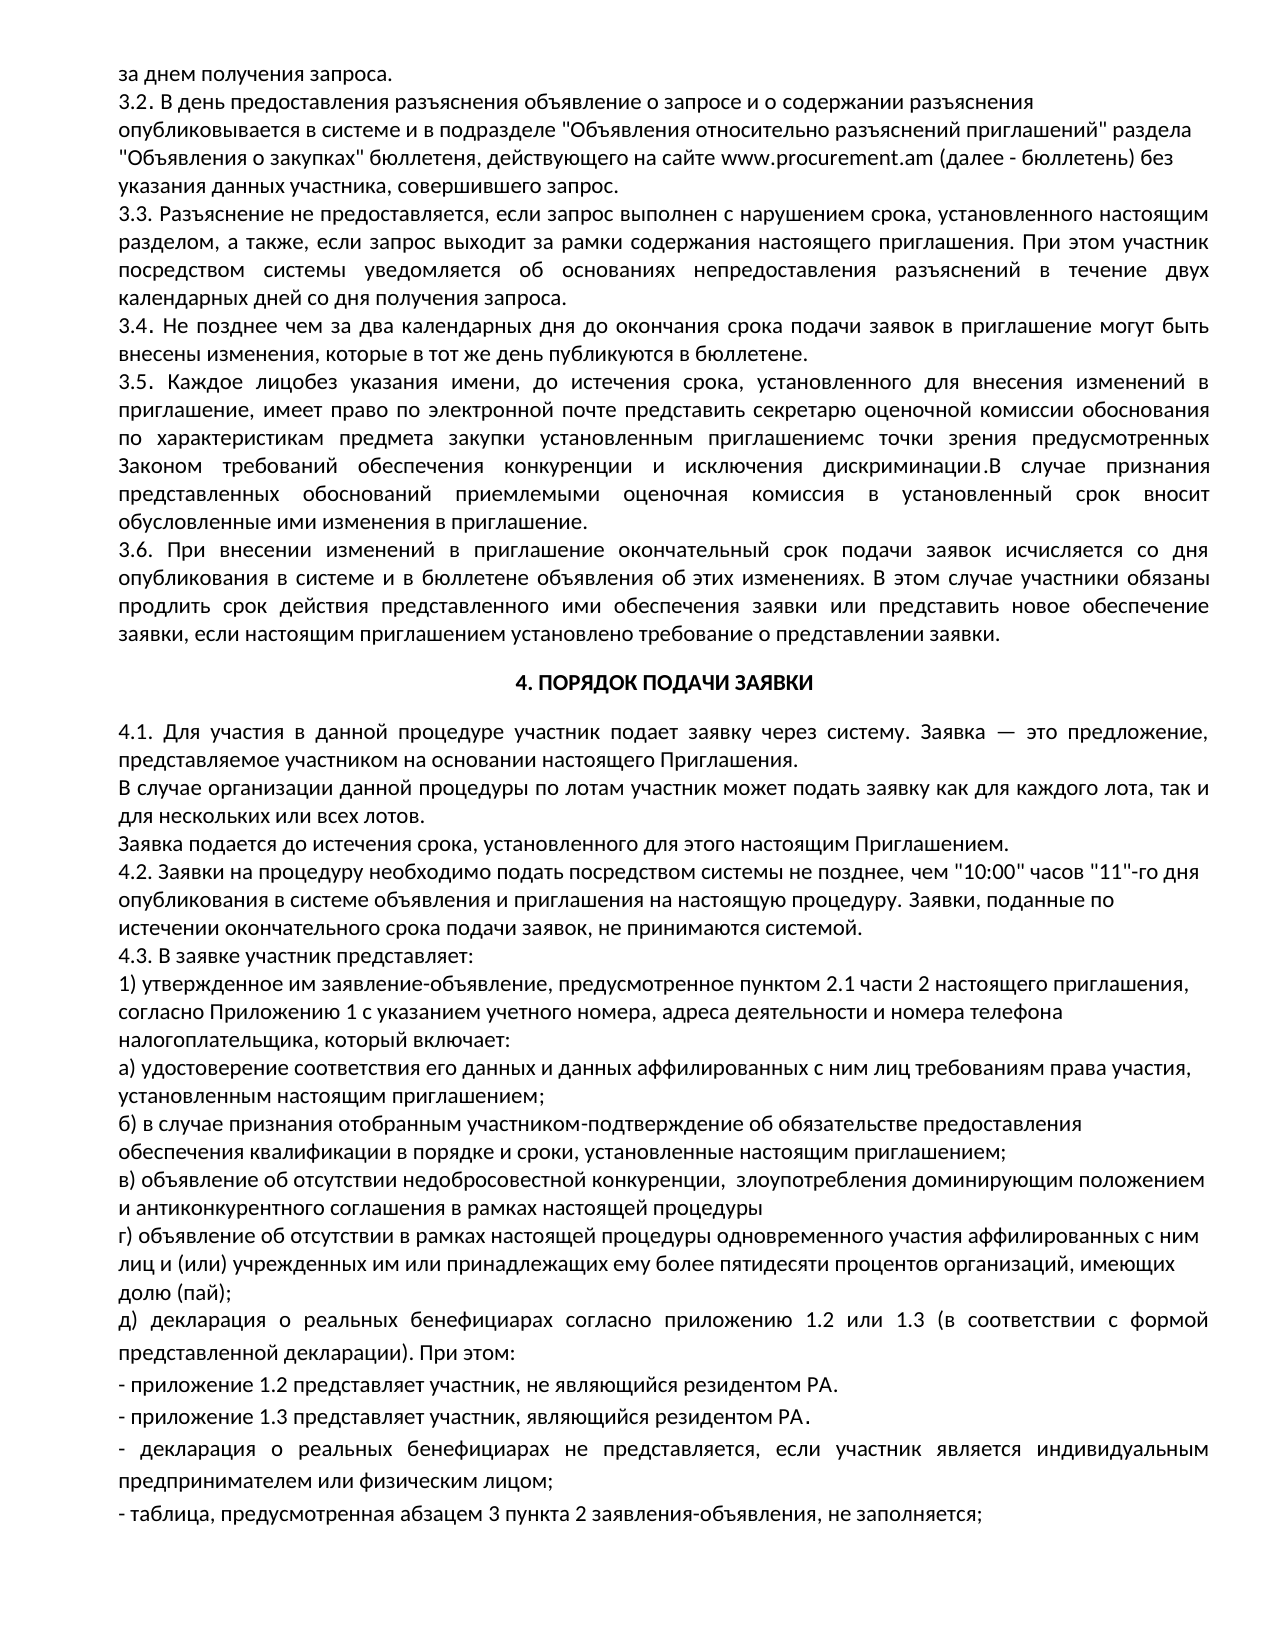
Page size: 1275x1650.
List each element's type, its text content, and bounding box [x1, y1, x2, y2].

text 4. ПОРЯДОК ПОДАЧИ ЗАЯВКИ [118, 668, 1211, 696]
text в) объявление об отсутствии недобросовестной конкуренции, злоупотребления доминирующим положением и антиконкурентного соглашения в рамках настоящей процедуры [118, 1166, 1211, 1222]
text 3.6. При внесении изменений в приглашение окончательный срок подачи заявок исчисляется со дня опубликования в системе и в бюллетене объявления об этих изменениях. В этом случае участники обязаны продлить срок действия представленного ими обеспечения заявки или представить новое обеспечение заявки, если настоящим приглашением установлено требование о представлении заявки. [118, 535, 1211, 647]
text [118, 59, 1211, 87]
text 1) утвержденное им заявление-объявление, предусмотренное пунктом 2.1 части 2 настоящего приглашения, согласно Приложению 1 с указанием учетного номера, адреса деятельности и номера телефона налогоплательщика, который включает: [118, 969, 1211, 1053]
text В случае организации данной процедуры по лотам участник может подать заявку как для каждого лота, так и для нескольких или всех лотов. [118, 773, 1211, 829]
text - декларация о реальных бенефициарах не представляется, если участник является индивидуальным предпринимателем или физическим лицом; [118, 1434, 1211, 1494]
text г) объявление об отсутствии в рамках настоящей процедуры одновременного участия аффилированных с ним лиц и (или) учрежденных им или принадлежащих ему более пятидесяти процентов организаций, имеющих долю (пай); [118, 1222, 1211, 1306]
text - приложение 1.2 представляет участник, не являющийся резидентом РА. [118, 1370, 1211, 1398]
text 3.3. Разъяснение не предоставляется, если запрос выполнен с нарушением срока, установленного настоящим разделом, а также, если запрос выходит за рамки содержания настоящего приглашения. При этом участник посредством системы уведомляется об основаниях непредоставления разъяснений в течение двух календарных дней со дня получения запроса. [118, 199, 1211, 311]
text - таблица, предусмотренная абзацем 3 пункта 2 заявления-объявления, не заполняется; [118, 1499, 1211, 1527]
text 3.5․ Каждое лицобез указания имени, до истечения срока, установленного для внесения изменений в приглашение, имеет право по электронной почте представить секретарю оценочной комиссии обоснования по характеристикам предмета закупки установленным приглашениемс точки зрения предусмотренных Законом требований обеспечения конкуренции и исключения дискриминации.В случае признания представленных обоснований приемлемыми оценочная комиссия в установленный срок вносит обусловленные ими изменения в приглашение. [118, 367, 1211, 535]
text а) удостоверение соответствия его данных и данных аффилированных с ним лиц требованиям права участия, установленным настоящим приглашением; [118, 1053, 1211, 1109]
text 3.2․ В день предоставления разъяснения объявление о запросе и о содержании разъяснения опубликовывается в системе и в подразделе "Объявления относительно разъяснений приглашений" раздела "Объявления о закупках" бюллетеня, действующего на сайте www.procurement.am (далее - бюллетень) без указания данных участника, совершившего запрос. [118, 87, 1211, 199]
text 4.1. Для участия в данной процедуре участник подает заявку через систему. Заявка — это предложение, представляемое участником на основании настоящего Приглашения. [118, 717, 1211, 773]
text - приложение 1.3 представляет участник, являющийся резидентом РА․ [118, 1402, 1211, 1430]
text б) в случае признания отобранным участником-подтверждение об обязательстве предоставления обеспечения квалификации в порядке и сроки, установленные настоящим приглашением; [118, 1109, 1211, 1166]
text 4.2. Заявки на процедуру необходимо подать посредством системы не позднее, чем "10:00" часов "11"-го дня опубликования в системе объявления и приглашения на настоящую процедуру. Заявки, поданные по истечении окончательного срока подачи заявок, не принимаются системой. [118, 857, 1211, 941]
text 3.4․ Не позднее чем за два календарных дня до окончания срока подачи заявок в приглашение могут быть внесены изменения, которые в тот же день публикуются в бюллетене. [118, 311, 1211, 367]
text д) декларация о реальных бенефициарах согласно приложению 1.2 или 1.3 (в соответствии с формой представленной декларации). При этом: [118, 1306, 1211, 1366]
text 4.3. В заявке участник представляет: [118, 941, 1211, 969]
list Заявка подается до истечения срока, установленного для этого настоящим Приглашением. [118, 829, 1211, 857]
